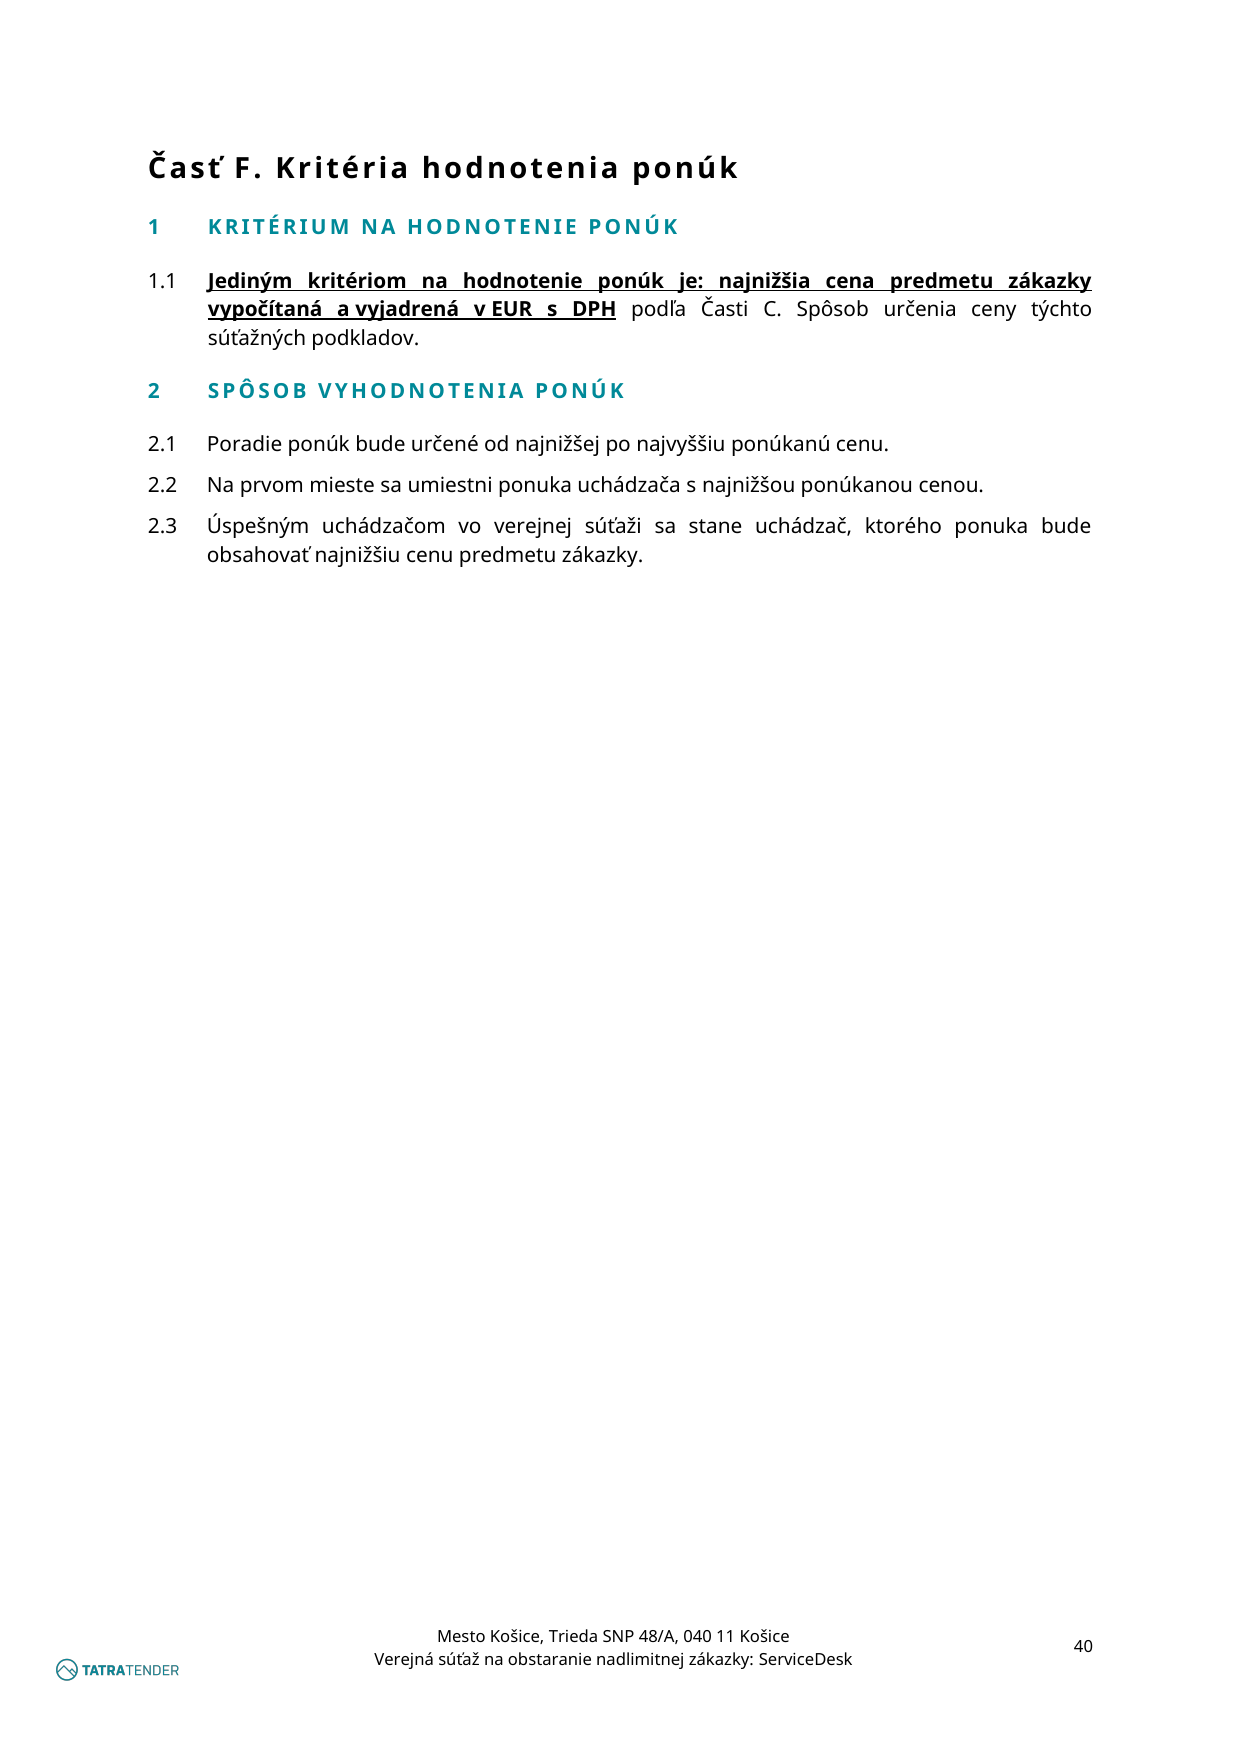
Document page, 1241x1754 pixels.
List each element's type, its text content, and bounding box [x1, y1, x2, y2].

subtitle Úspešným uchádzačom vo verejnej súťaži sa stane uchádzač, ktorého ponuka bude obsahovať najnižšiu cenu predmetu zákazky. [148, 511, 1093, 568]
list Spôsob vyhodnotenia ponúk [148, 376, 1093, 404]
subtitle Poradie ponúk bude určené od najnižšej po najvyššiu ponúkanú cenu. [148, 429, 1093, 458]
text Časť F. Kritéria hodnotenia ponúk [148, 148, 1093, 187]
list Kritérium na hodnotenie ponúk [148, 212, 1093, 241]
list Jediným kritériom na hodnotenie ponúk je: najnižšia cena predmetu zákazky vypočítaná a vyjadrená v EUR s DPH podľa Časti C. Spôsob určenia ceny týchto súťažných podkladov. [148, 266, 1093, 351]
subtitle Na prvom mieste sa umiestni ponuka uchádzača s najnižšou ponúkanou cenou. [148, 470, 1093, 499]
picture [50, 1648, 189, 1690]
